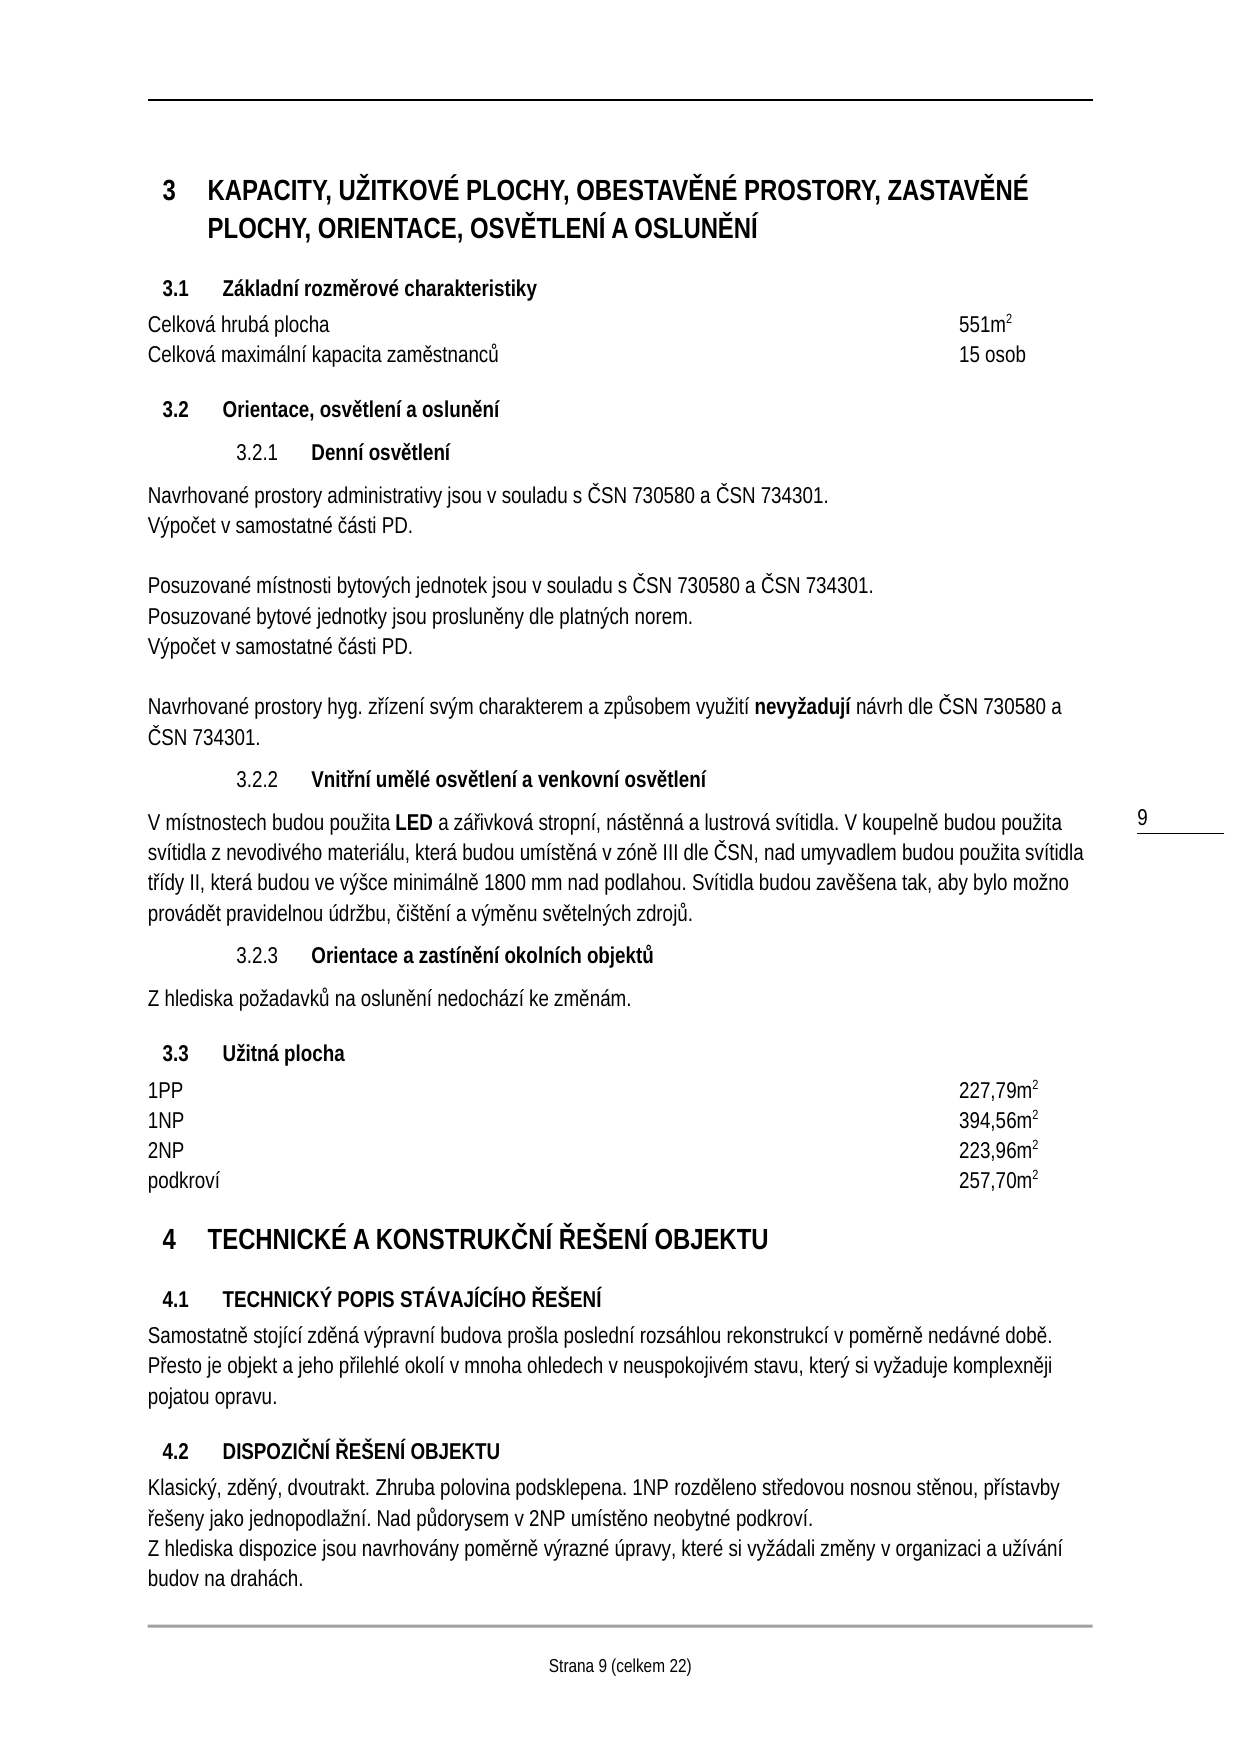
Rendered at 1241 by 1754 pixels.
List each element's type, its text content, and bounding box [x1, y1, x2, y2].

subtitle Vnitřní umělé osvětlení a venkovní osvětlení [236, 766, 1093, 792]
text Z hlediska požadavků na oslunění nedochází ke změnám. [148, 985, 1093, 1011]
subtitle Základní rozměrové charakteristiky [162, 274, 1093, 301]
text Samostatně stojící zděná výpravní budova prošla poslední rozsáhlou rekonstrukcí v poměrně nedávné době. Přesto je objekt a jeho přilehlé okolí v mnoha ohledech v neuspokojivém stavu, který si vyžaduje komplexněji pojatou opravu. [148, 1322, 1078, 1409]
subtitle Užitná plocha [162, 1040, 1093, 1066]
text Posuzované bytové jednotky jsou prosluněny dle platných norem. [148, 603, 1093, 629]
text 2NP 223,96m2 [148, 1137, 1093, 1163]
text 1NP 394,56m2 [148, 1107, 1093, 1133]
subtitle Kapacity, užitkové plochy, obestavěné prostory, zastavěné plochy, orientace, osvětlení a oslunění [162, 173, 1093, 244]
subtitle TECHNICKÝ POPIS STÁVAJÍCÍHO ŘEŠENÍ [162, 1286, 1093, 1312]
text V místnostech budou použita LED a zářivková stropní, nástěnná a lustrová svítidla. V koupelně budou použita svítidla z nevodivého materiálu, která budou umístěná v zóně III dle ČSN, nad umyvadlem budou použita svítidla třídy II, která budou ve výšce minimálně nad podlahou. Svítidla budou zavěšena tak, aby bylo možno provádět pravidelnou údržbu, čištění a výměnu světelných zdrojů. [148, 809, 1093, 926]
text Klasický, zděný, dvoutrakt. Zhruba polovina podsklepena. 1NP rozděleno středovou nosnou stěnou, přístavby řešeny jako jednopodlažní. Nad půdorysem v 2NP umístěno neobytné podkroví. [148, 1474, 1093, 1531]
text 1PP 227,79m2 [148, 1077, 1093, 1103]
text Posuzované místnosti bytových jednotek jsou v souladu s ČSN 730580 a ČSN 734301. [148, 572, 1093, 599]
subtitle Orientace, osvětlení a oslunění [162, 396, 1093, 423]
subtitle Denní osvětlení [236, 439, 1093, 465]
text podkroví 257,70m2 [148, 1167, 1093, 1193]
text Celková hrubá plocha 551m2 [148, 311, 1093, 337]
subtitle Technické a konstrukční řešení objektu [162, 1222, 1093, 1256]
subtitle DISPOZIČNÍ ŘEŠENÍ OBJEKTU [162, 1438, 1093, 1464]
text Navrhované prostory hyg. zřízení svým charakterem a způsobem využití nevyžadují návrh dle ČSN 730580 a ČSN 734301. [148, 693, 1093, 750]
text Z hlediska dispozice jsou navrhovány poměrně výrazné úpravy, které si vyžádali změny v organizaci a užívání budov na drahách. [148, 1535, 1093, 1591]
text Výpočet v samostatné části PD. [148, 633, 1093, 659]
subtitle Orientace a zastínění okolních objektů [236, 942, 1093, 968]
text Výpočet v samostatné části PD. [148, 512, 1093, 538]
text Celková maximální kapacita zaměstnanců 15 osob [148, 341, 1093, 367]
text Navrhované prostory administrativy jsou v souladu s ČSN 730580 a ČSN 734301. [148, 482, 1093, 508]
